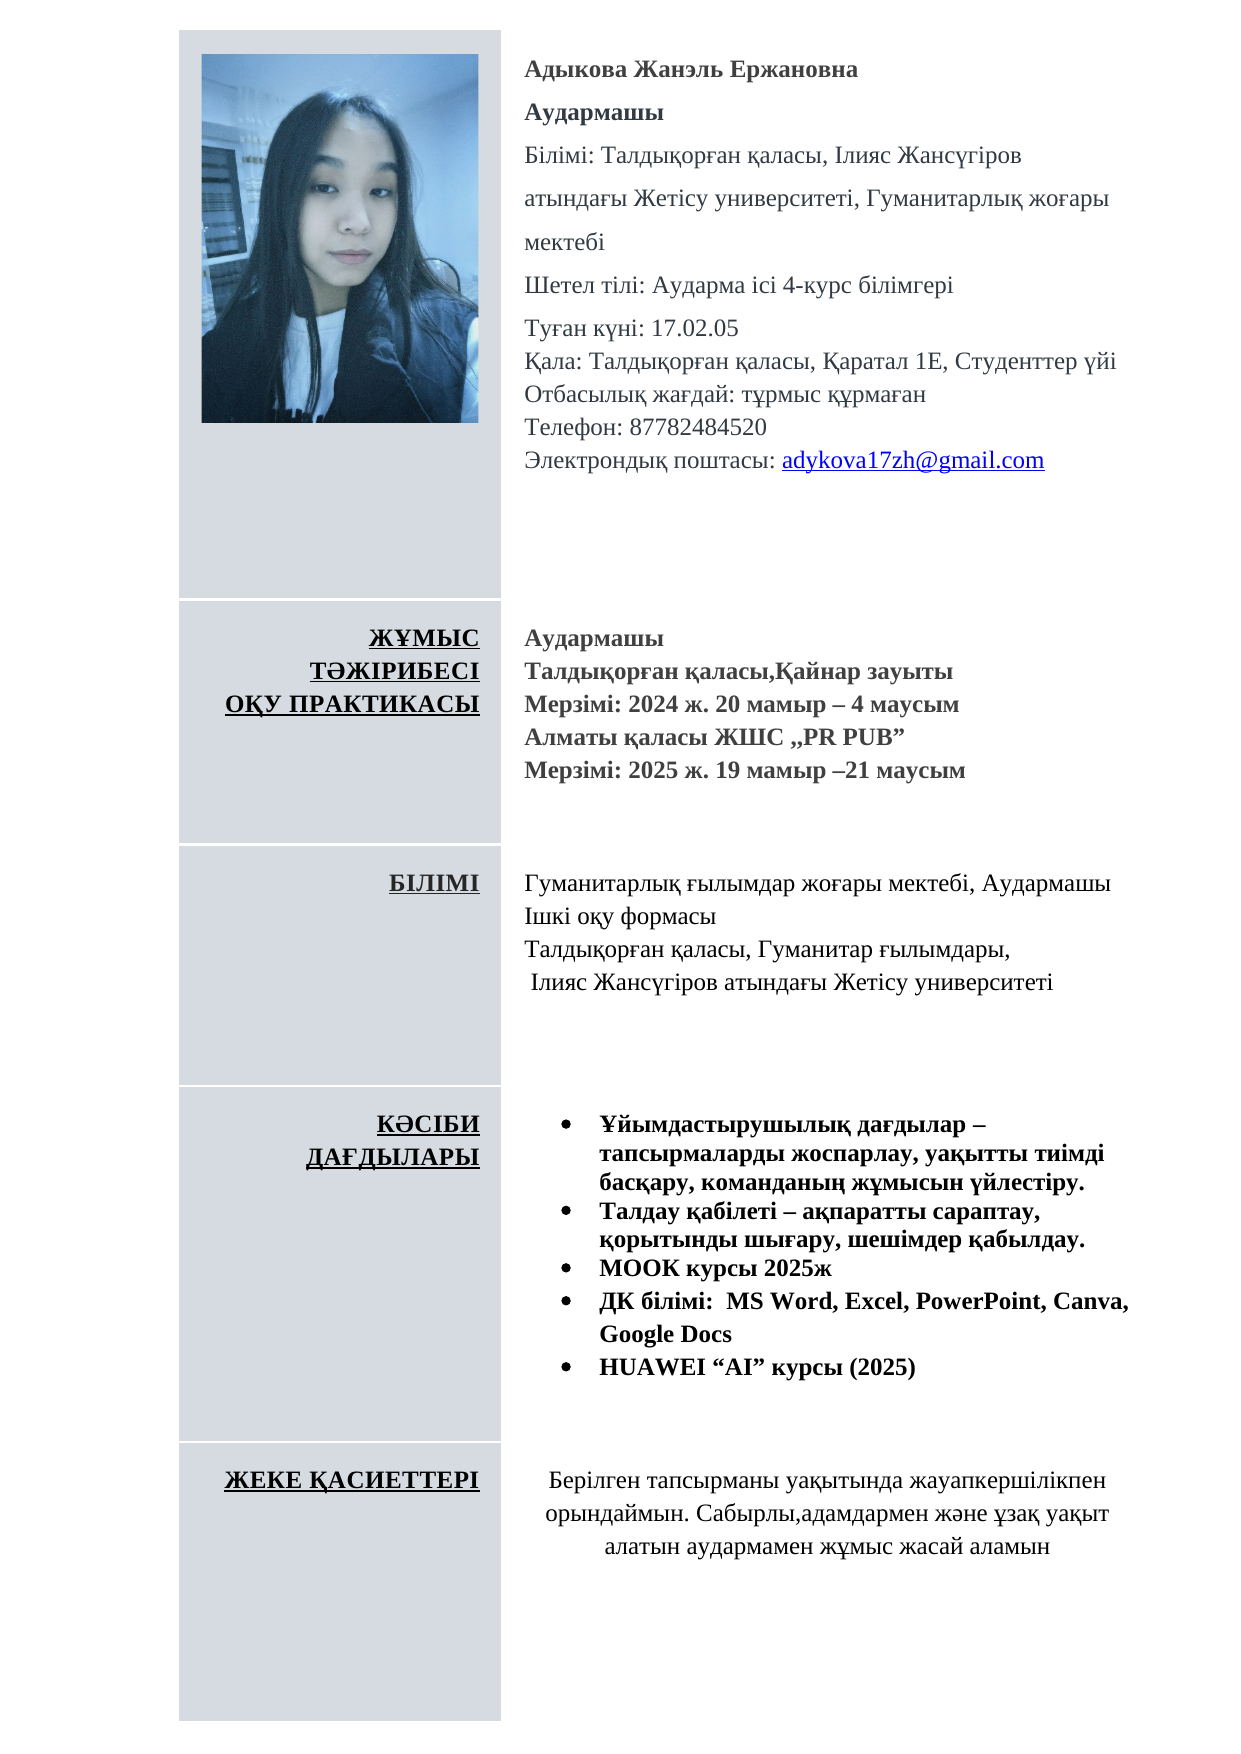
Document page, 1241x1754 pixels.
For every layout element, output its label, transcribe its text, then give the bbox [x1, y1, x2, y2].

table_cell ЖЕКЕ ҚАСИЕТТЕРІ [179, 1443, 501, 1721]
picture [201, 54, 479, 423]
table_cell Гуманитарлық ғылымдар жоғары мектебі, Аудармашы Ішкі оқу формасы Талдықорған қаласы, Гуманитар ғылымдары, Ілияс Жансүгіров атындағы Жетісу университеті [503, 846, 1152, 1085]
table_cell Ұйымдастырушылық дағдылар – тапсырмаларды жоспарлау, уақытты тиімді басқару, команданың жұмысын үйлестіру. Талдау қабілеті – ақпаратты сараптау, қорытынды шығару, шешімдер қабылдау. МООК курсы 2025ж ДК білімі: MS Word, Excel, PowerPoint, Canva, Google Docs HUAWEI “AI” курсы (2025) [503, 1087, 1152, 1441]
table_cell БІЛІМІ [179, 846, 501, 1085]
table_cell Берілген тапсырманы уақытында жауапкершілікпен орындаймын. Сабырлы,адамдармен және ұзақ уақыт алатын аудармамен жұмыс жасай аламын [503, 1443, 1152, 1721]
table_header Адыкова Жанэль Ержановна Аудармашы Білімі: Талдықорған қаласы, Ілияс Жансүгіров атындағы Жетісу университеті, Гуманитарлық жоғары мектебі Шетел тілі: Аударма ісі 4-курс білімгері Туған күні: 17.02.05 Қала: Талдықорған қаласы, Қаратал 1Е, Студенттер үйі Отбасылық жағдай: тұрмыс құрмаған Телефон: 87782484520 Электрондық поштасы: adykova17zh@gmail.com [503, 32, 1152, 598]
table_cell КӘСІБИ ДАҒДЫЛАРЫ [179, 1087, 501, 1441]
table_cell Аудармашы Талдықорған қаласы,Қайнар зауыты Мерзімі: 2024 ж. 20 мамыр – 4 маусым Алматы қаласы ЖШС ,,PR PUB” Мерзімі: 2025 ж. 19 мамыр –21 маусым [503, 601, 1152, 843]
table_header [179, 30, 501, 598]
table_cell ЖҰМЫС ТӘЖІРИБЕСІ ОҚУ ПРАКТИКАСЫ [179, 601, 501, 843]
